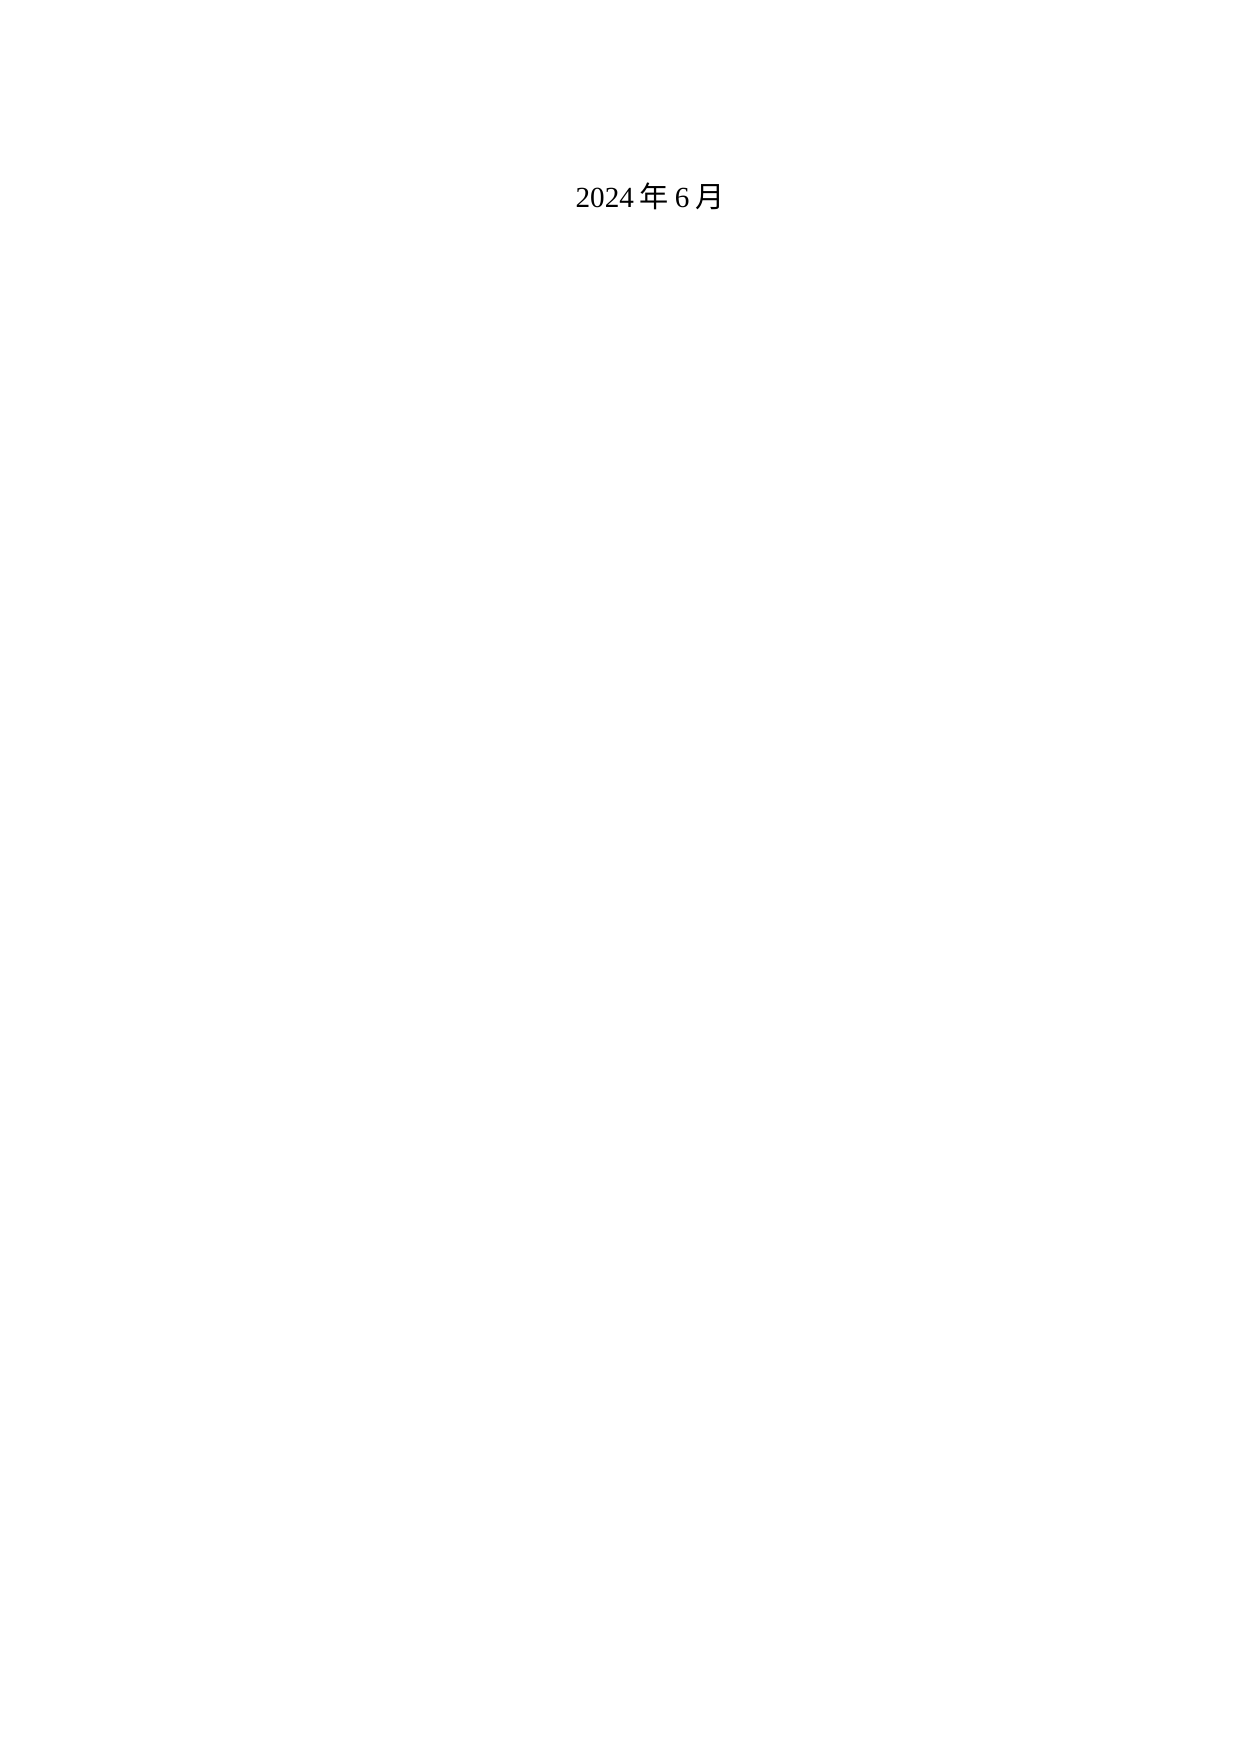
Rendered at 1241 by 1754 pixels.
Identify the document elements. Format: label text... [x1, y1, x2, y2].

text 2024年6月 [177, 162, 1122, 227]
